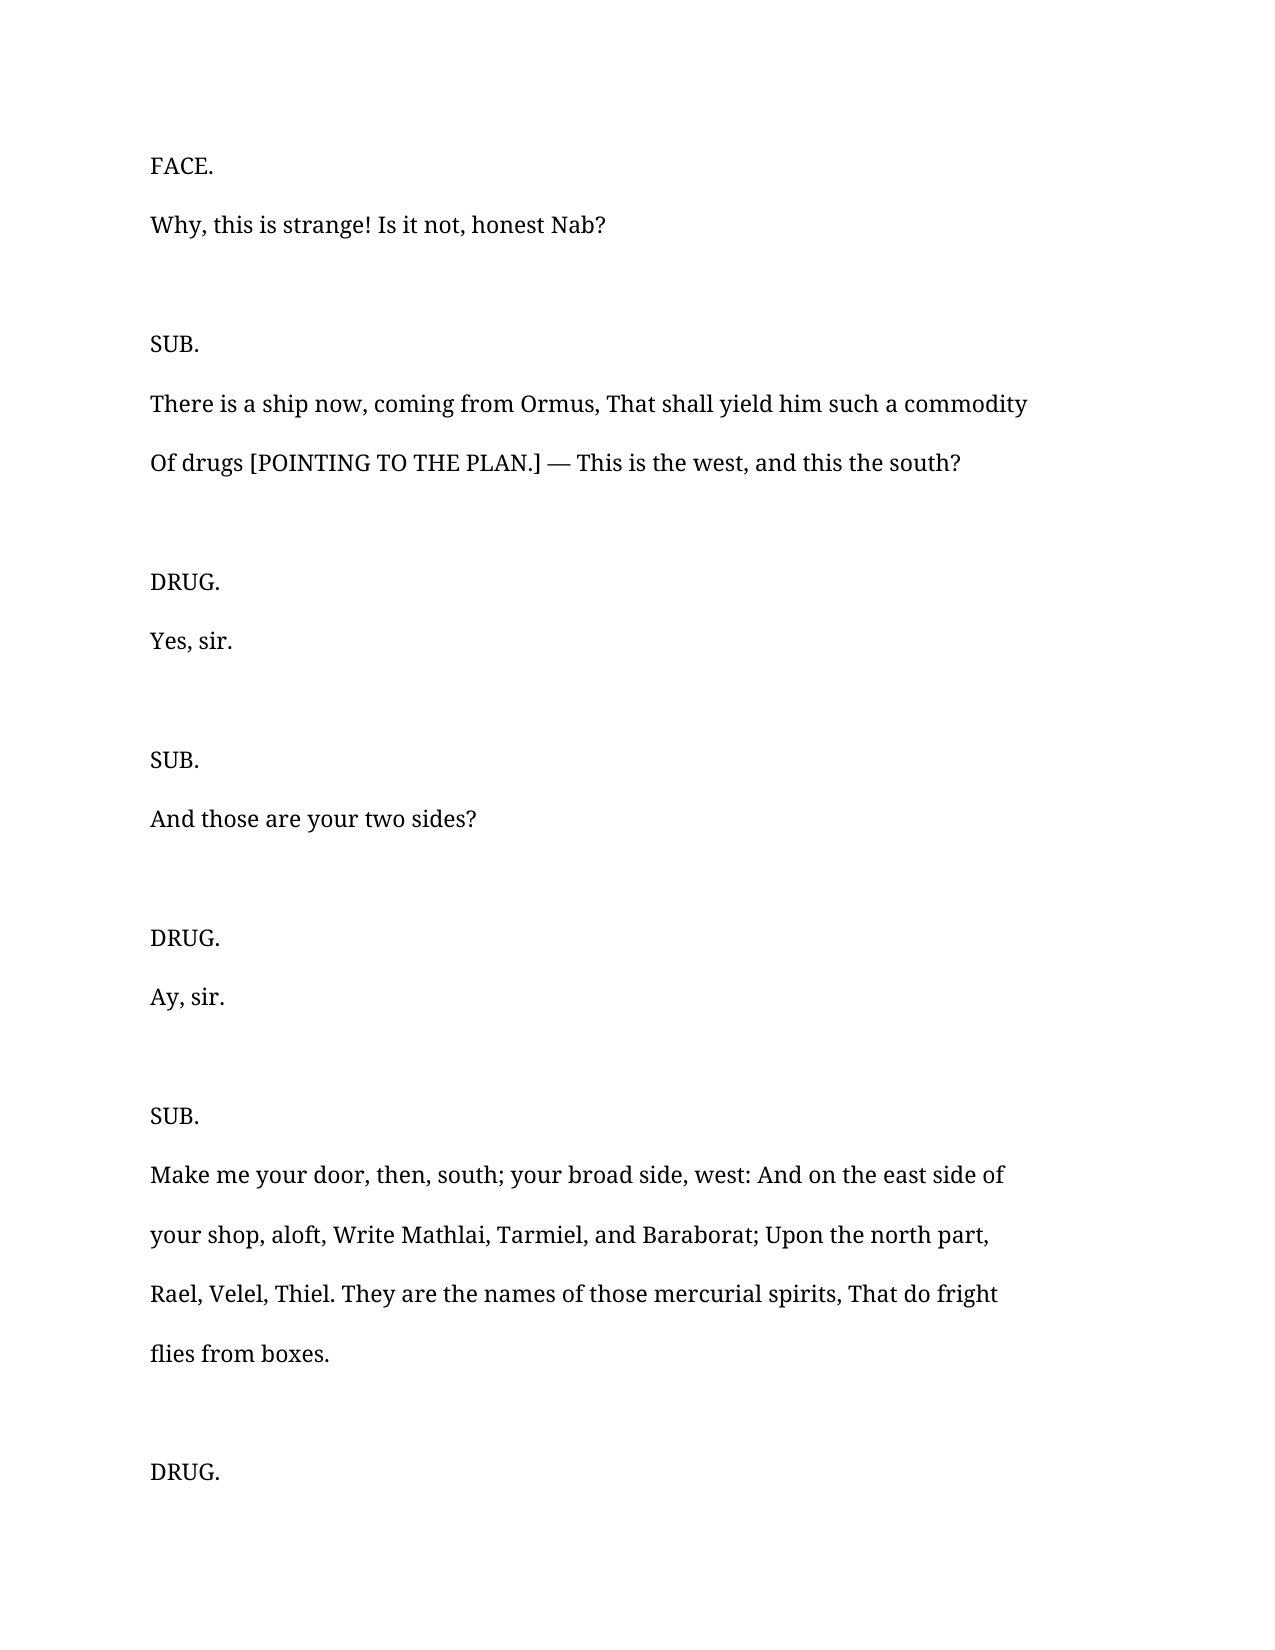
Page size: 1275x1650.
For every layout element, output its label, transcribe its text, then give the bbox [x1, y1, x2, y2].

text SUB. [150, 744, 1125, 775]
text DRUG. [150, 922, 1125, 953]
text Yes, sir. [150, 625, 1125, 656]
text SUB. [150, 328, 1125, 359]
text DRUG. [150, 1456, 1125, 1487]
text DRUG. [150, 566, 1125, 597]
text FACE. [150, 150, 1125, 181]
text Make me your door, then, south; your broad side, west: And on the east side of [150, 1159, 1125, 1191]
text Rael, Velel, Thiel. They are the names of those mercurial spirits, That do fright [150, 1278, 1125, 1309]
text Ay, sir. [150, 981, 1125, 1012]
text Of drugs [POINTING TO THE PLAN.] — This is the west, and this the south? [150, 447, 1125, 478]
text flies from boxes. [150, 1337, 1125, 1369]
text And those are your two sides? [150, 803, 1125, 834]
text SUB. [150, 1100, 1125, 1131]
text your shop, aloft, Write Mathlai, Tarmiel, and Baraborat; Upon the north part, [150, 1219, 1125, 1250]
text There is a ship now, coming from Ormus, That shall yield him such a commodity [150, 387, 1125, 419]
text Why, this is strange! Is it not, honest Nab? [150, 209, 1125, 241]
